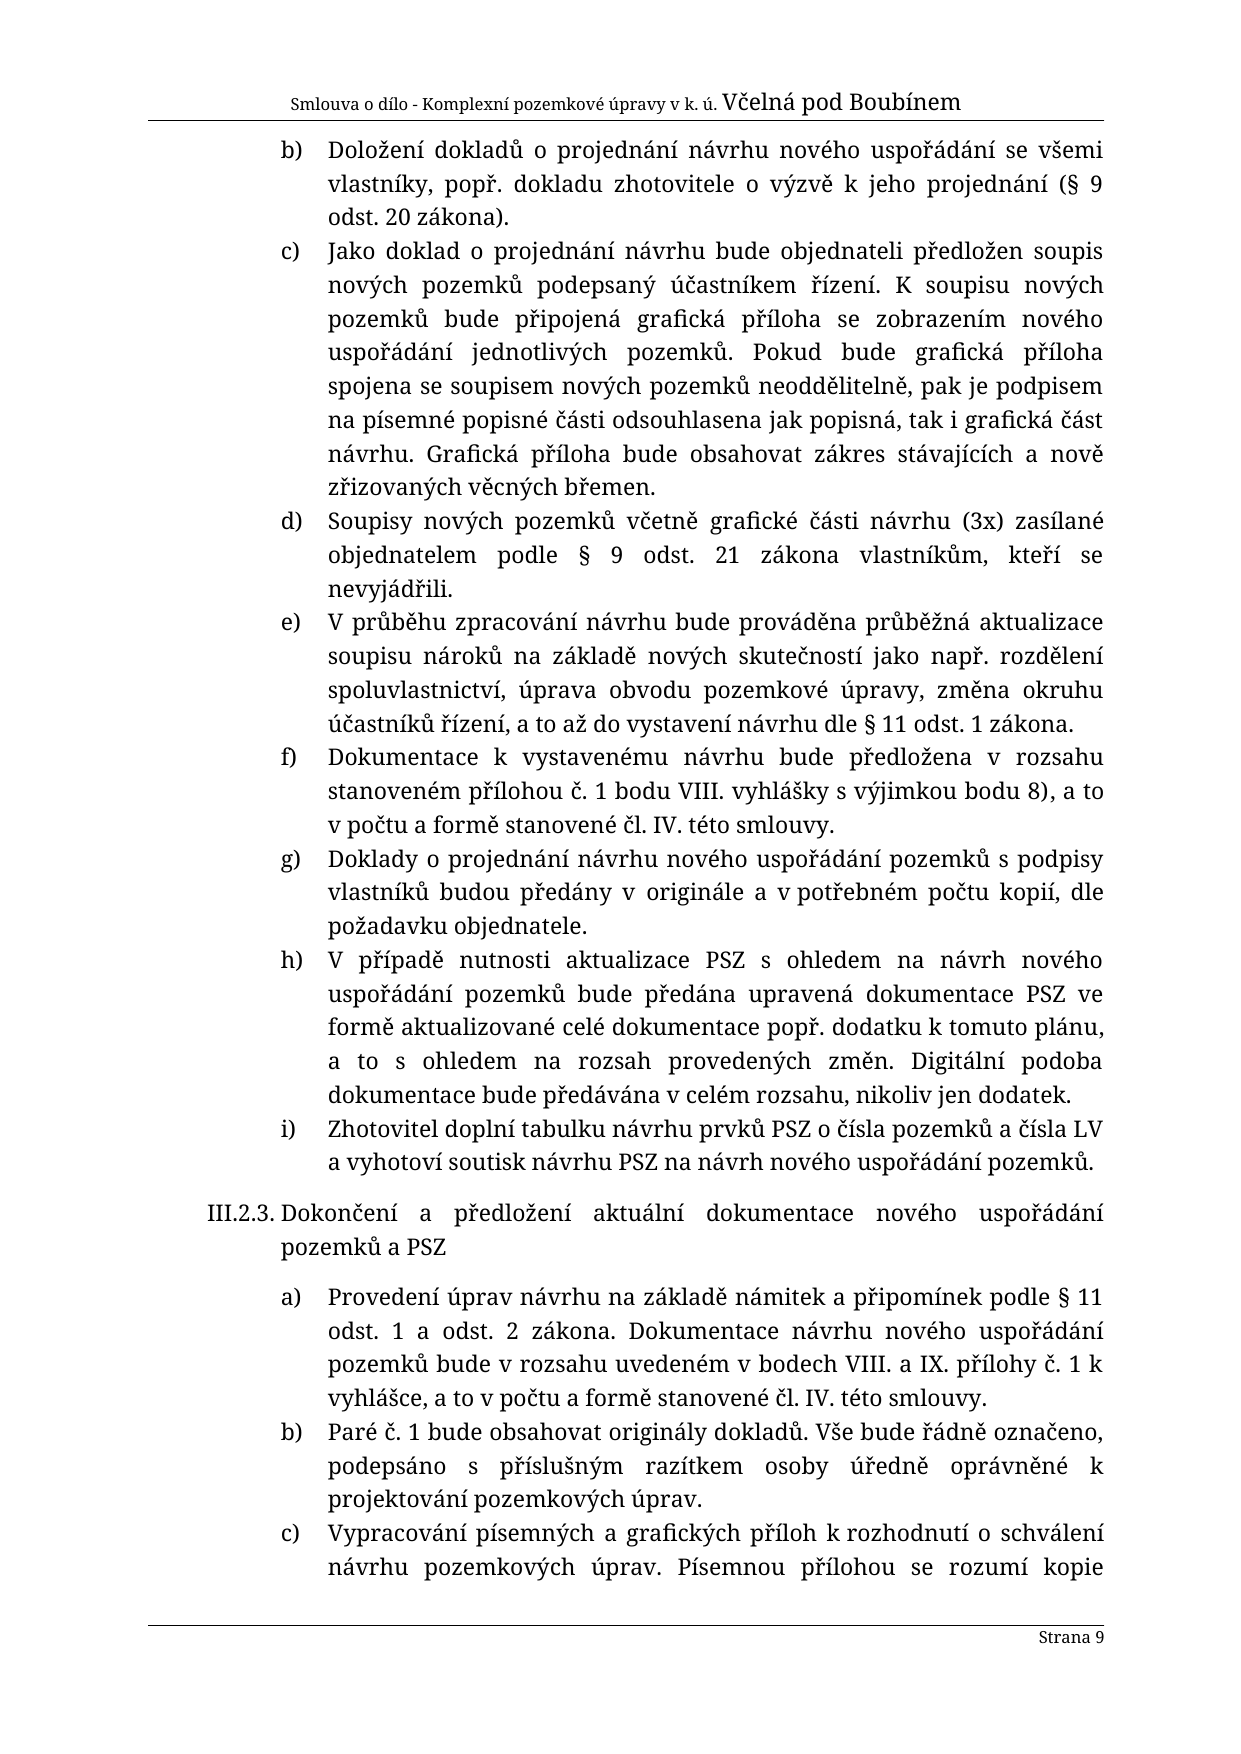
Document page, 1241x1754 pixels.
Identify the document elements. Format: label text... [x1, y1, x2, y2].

text Provedení úprav návrhu na základě námitek a připomínek podle § 11 odst. 1 a odst. 2 zákona. Dokumentace návrhu nového uspořádání pozemků bude v rozsahu uvedeném v bodech VIII. a IX. přílohy č. 1 k vyhlášce, a to v počtu a formě stanovené čl. IV. této smlouvy. [281, 1281, 1104, 1413]
text Zhotovitel doplní tabulku návrhu prvků PSZ o čísla pozemků a čísla LV a vyhotoví soutisk návrhu PSZ na návrh nového uspořádání pozemků. [281, 1112, 1104, 1177]
text Soupisy nových pozemků včetně grafické části návrhu (3x) zasílané objednatelem podle § 9 odst. 21 zákona vlastníkům, kteří se nevyjádřili. [281, 505, 1104, 604]
text Dokončení a předložení aktuální dokumentace nového uspořádání pozemků a PSZ [207, 1197, 1104, 1262]
text V případě nutnosti aktualizace PSZ s ohledem na návrh nového uspořádání pozemků bude předána upravená dokumentace PSZ ve formě aktualizované celé dokumentace popř. dodatku k tomuto plánu, a to s ohledem na rozsah provedených změn. Digitální podoba dokumentace bude předávána v celém rozsahu, nikoliv jen dodatek. [281, 944, 1104, 1110]
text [281, 1517, 1104, 1582]
text V průběhu zpracování návrhu bude prováděna průběžná aktualizace soupisu nároků na základě nových skutečností jako např. rozdělení spoluvlastnictví, úprava obvodu pozemkové úpravy, změna okruhu účastníků řízení, a to až do vystavení návrhu dle § 11 odst. 1 zákona. [281, 606, 1104, 739]
text Jako doklad o projednání návrhu bude objednateli předložen soupis nových pozemků podepsaný účastníkem řízení. K soupisu nových pozemků bude připojená grafická příloha se zobrazením nového uspořádání jednotlivých pozemků. Pokud bude grafická příloha spojena se soupisem nových pozemků neoddělitelně, pak je podpisem na písemné popisné části odsouhlasena jak popisná, tak i grafická část návrhu. Grafická příloha bude obsahovat zákres stávajících a nově zřizovaných věcných břemen. [281, 235, 1104, 502]
text Dokumentace k vystavenému návrhu bude předložena v rozsahu stanoveném přílohou č. 1 bodu VIII. vyhlášky s výjimkou bodu 8), a to v počtu a formě stanovené čl. IV. této smlouvy. [281, 741, 1104, 840]
text Doložení dokladů o projednání návrhu nového uspořádání se všemi vlastníky, popř. dokladu zhotovitele o výzvě k jeho projednání (§ 9 odst. 20 zákona). [281, 134, 1104, 232]
text Paré č. 1 bude obsahovat originály dokladů. Vše bude řádně označeno, podepsáno s příslušným razítkem osoby úředně oprávněné k projektování pozemkových úprav. [281, 1416, 1104, 1514]
text Doklady o projednání návrhu nového uspořádání pozemků s podpisy vlastníků budou předány v originále a v potřebném počtu kopií, dle požadavku objednatele. [281, 842, 1104, 941]
